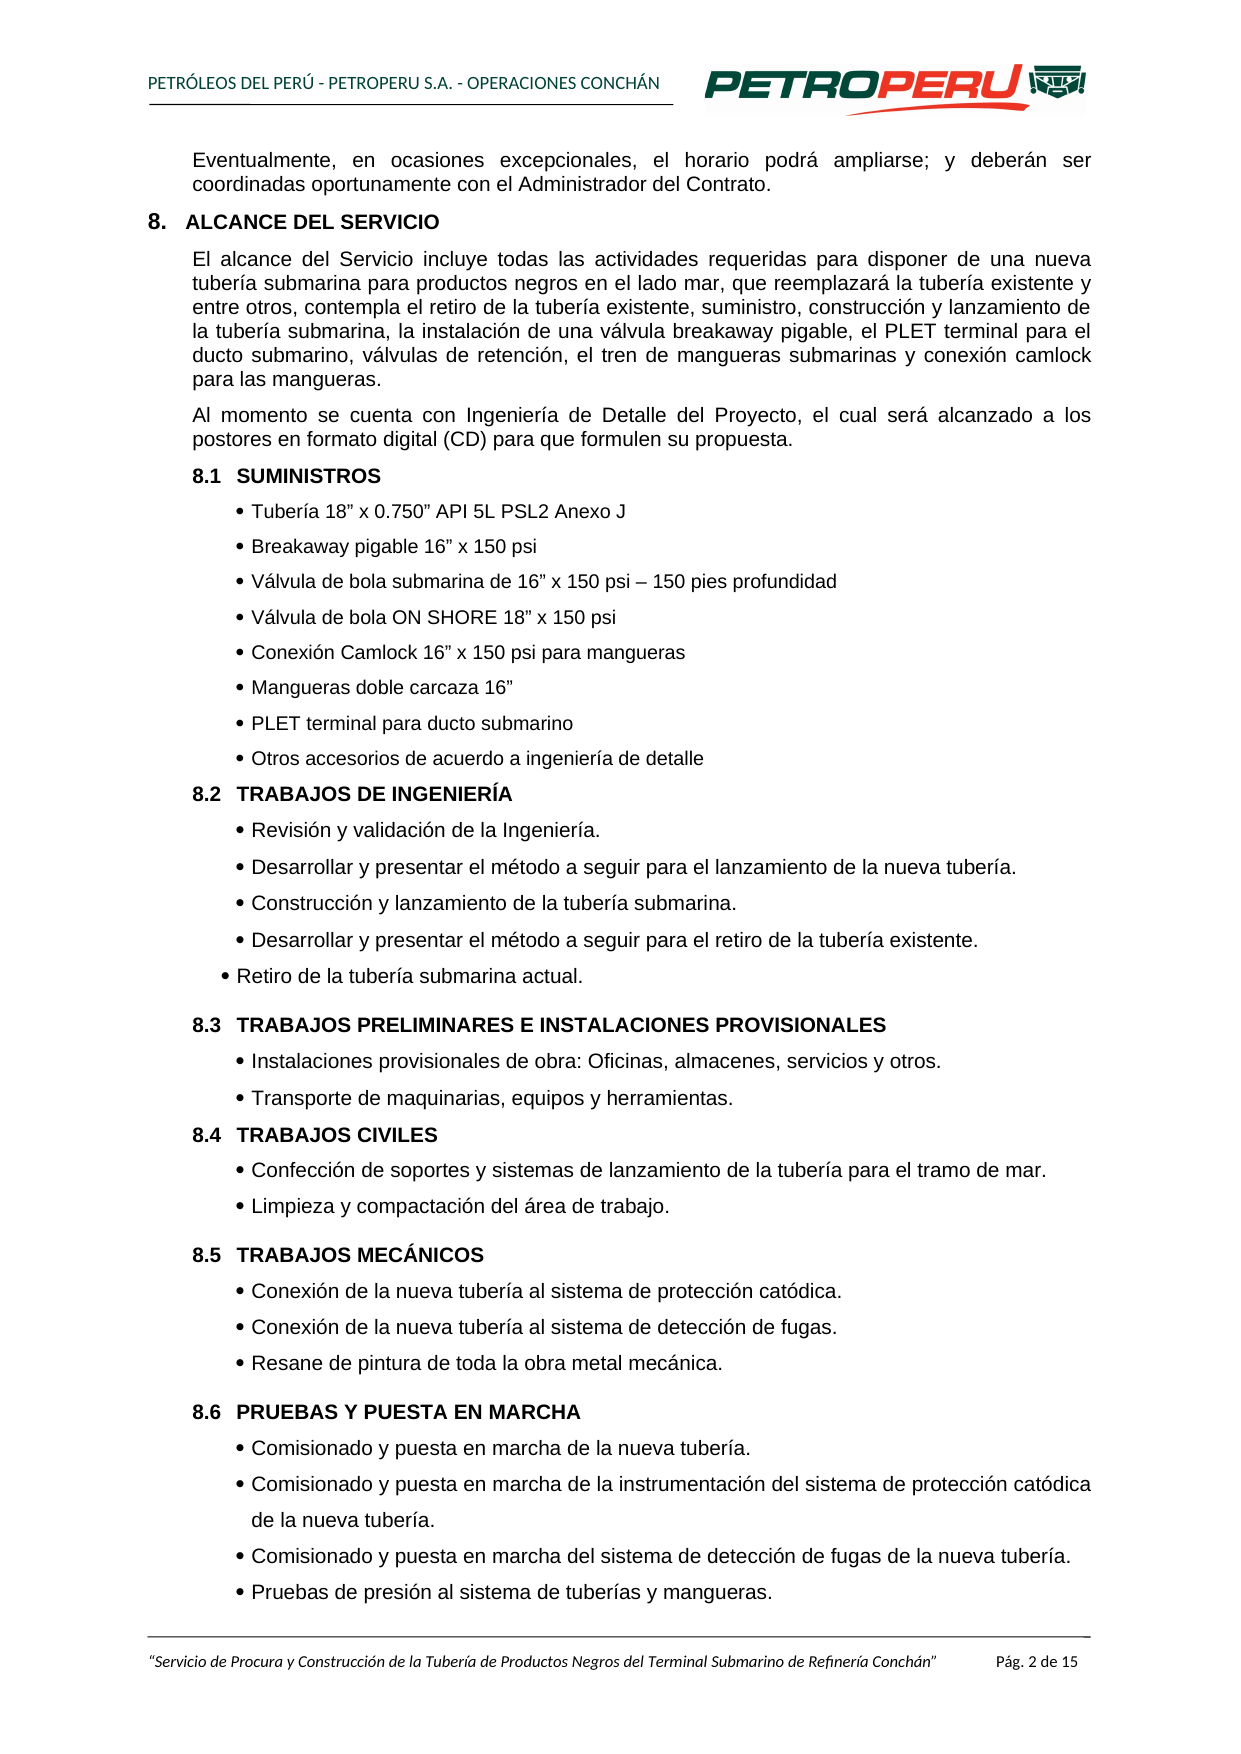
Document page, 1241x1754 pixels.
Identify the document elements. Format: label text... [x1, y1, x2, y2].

list Desarrollar y presentar el método a seguir para el lanzamiento de la nueva tubería. [236, 854, 1092, 879]
subtitle TRABAJOS MECÁNICOS [192, 1243, 1092, 1267]
list Válvula de bola ON SHORE 18” x 150 psi [236, 606, 1092, 628]
text ALCANCE DEL SERVICIO [148, 208, 1092, 234]
list Instalaciones provisionales de obra: Oficinas, almacenes, servicios y otros. [236, 1049, 1092, 1073]
subtitle TRABAJOS CIVILES [192, 1122, 1092, 1146]
list Mangueras doble carcaza 16” [236, 676, 1092, 699]
text Al momento se cuenta con Ingeniería de Detalle del Proyecto, el cual será alcanzado a los postores en formato digital (CD) para que formulen su propuesta. [192, 403, 1092, 451]
list Tubería 18” x 0.750” API 5L PSL2 Anexo J [236, 499, 1092, 522]
list Válvula de bola submarina de 16” x 150 psi – 150 pies profundidad [236, 570, 1092, 593]
list Comisionado y puesta en marcha del sistema de detección de fugas de la nueva tubería. [236, 1543, 1092, 1567]
list Otros accesorios de acuerdo a ingeniería de detalle [236, 747, 1092, 769]
list Transporte de maquinarias, equipos y herramientas. [236, 1086, 1092, 1110]
list Conexión de la nueva tubería al sistema de protección catódica. [236, 1279, 1092, 1303]
subtitle PRUEBAS Y PUESTA EN MARCHA [192, 1399, 1092, 1423]
subtitle suministros [192, 464, 1092, 488]
list Resane de pintura de toda la obra metal mecánica. [236, 1351, 1092, 1375]
picture [704, 64, 1086, 116]
text El alcance del Servicio incluye todas las actividades requeridas para disponer de una nueva tubería submarina para productos negros en el lado mar, que reemplazará la tubería existente y entre otros, contempla el retiro de la tubería existente, suministro, construcción y lanzamiento de la tubería submarina, la instalación de una válvula breakaway pigable, el PLET terminal para el ducto submarino, válvulas de retención, el tren de mangueras submarinas y conexión camlock para las mangueras. [192, 247, 1092, 391]
list Construcción y lanzamiento de la tubería submarina. [236, 891, 1092, 915]
list Pruebas de presión al sistema de tuberías y mangueras. [236, 1579, 1092, 1603]
list Desarrollar y presentar el método a seguir para el retiro de la tubería existente. [236, 928, 1092, 952]
list Conexión Camlock 16” x 150 psi para mangueras [236, 641, 1092, 664]
list Confección de soportes y sistemas de lanzamiento de la tubería para el tramo de mar. [236, 1158, 1092, 1182]
subtitle TRABAJOS PRELIMINARES E INSTALACIONES PROVISIONALES [192, 1013, 1092, 1037]
list Revisión y validación de la Ingeniería. [236, 818, 1092, 842]
list Conexión de la nueva tubería al sistema de detección de fugas. [236, 1315, 1092, 1339]
list Breakaway pigable 16” x 150 psi [236, 535, 1092, 558]
list PLET terminal para ducto submarino [236, 711, 1092, 734]
subtitle TRABAJOS DE INGENIERÍA [192, 782, 1092, 806]
text Eventualmente, en ocasiones excepcionales, el horario podrá ampliarse; y deberán ser coordinadas oportunamente con el Administrador del Contrato. [192, 148, 1092, 196]
list Comisionado y puesta en marcha de la instrumentación del sistema de protección catódica de la nueva tubería. [236, 1471, 1092, 1531]
list Limpieza y compactación del área de trabajo. [236, 1194, 1092, 1218]
list Comisionado y puesta en marcha de la nueva tubería. [236, 1435, 1092, 1459]
list Retiro de la tubería submarina actual. [222, 964, 1092, 988]
